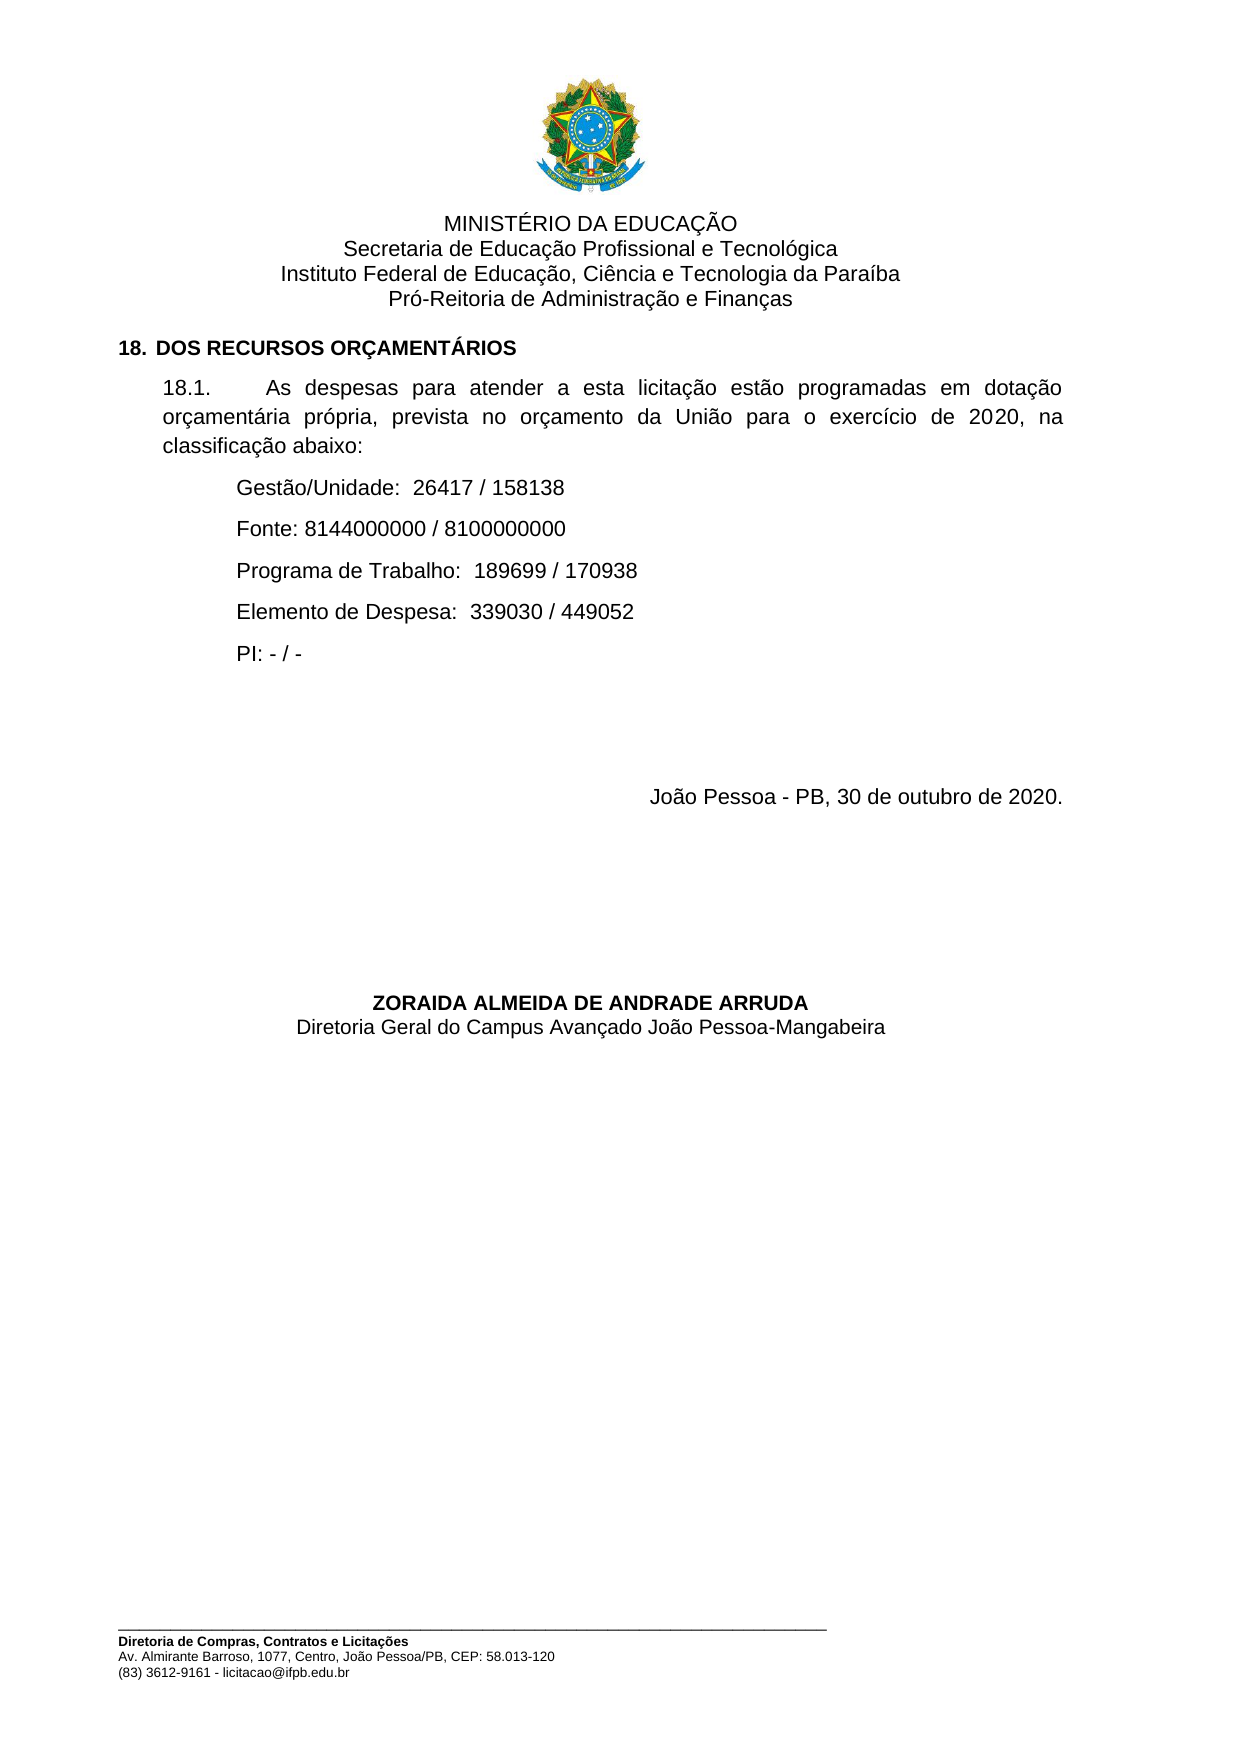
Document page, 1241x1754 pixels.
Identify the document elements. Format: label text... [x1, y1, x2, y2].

list As despesas para atender a esta licitação estão programadas em dotação orçamentária própria, prevista no orçamento da União para o exercício de 2020, na classificação abaixo: [162, 375, 1063, 458]
text Programa de Trabalho: 189699 / 170938 [236, 558, 1063, 583]
text ZORAIDA ALMEIDA DE ANDRADE ARRUDA [118, 991, 1063, 1015]
text Elemento de Despesa: 339030 / 449052 [236, 599, 1063, 624]
text Gestão/Unidade: 26417 / 158138 [236, 475, 1063, 500]
picture [532, 75, 649, 195]
text João Pessoa - PB, 30 de outubro de 2020. [236, 784, 1063, 809]
text PI: - / - [236, 641, 1063, 666]
text Diretoria Geral do Campus Avançado João Pessoa-Mangabeira [118, 1015, 1063, 1039]
text DOS RECURSOS ORÇAMENTÁRIOS [118, 335, 1063, 359]
text Fonte: 8144000000 / 8100000000 [236, 516, 1063, 541]
